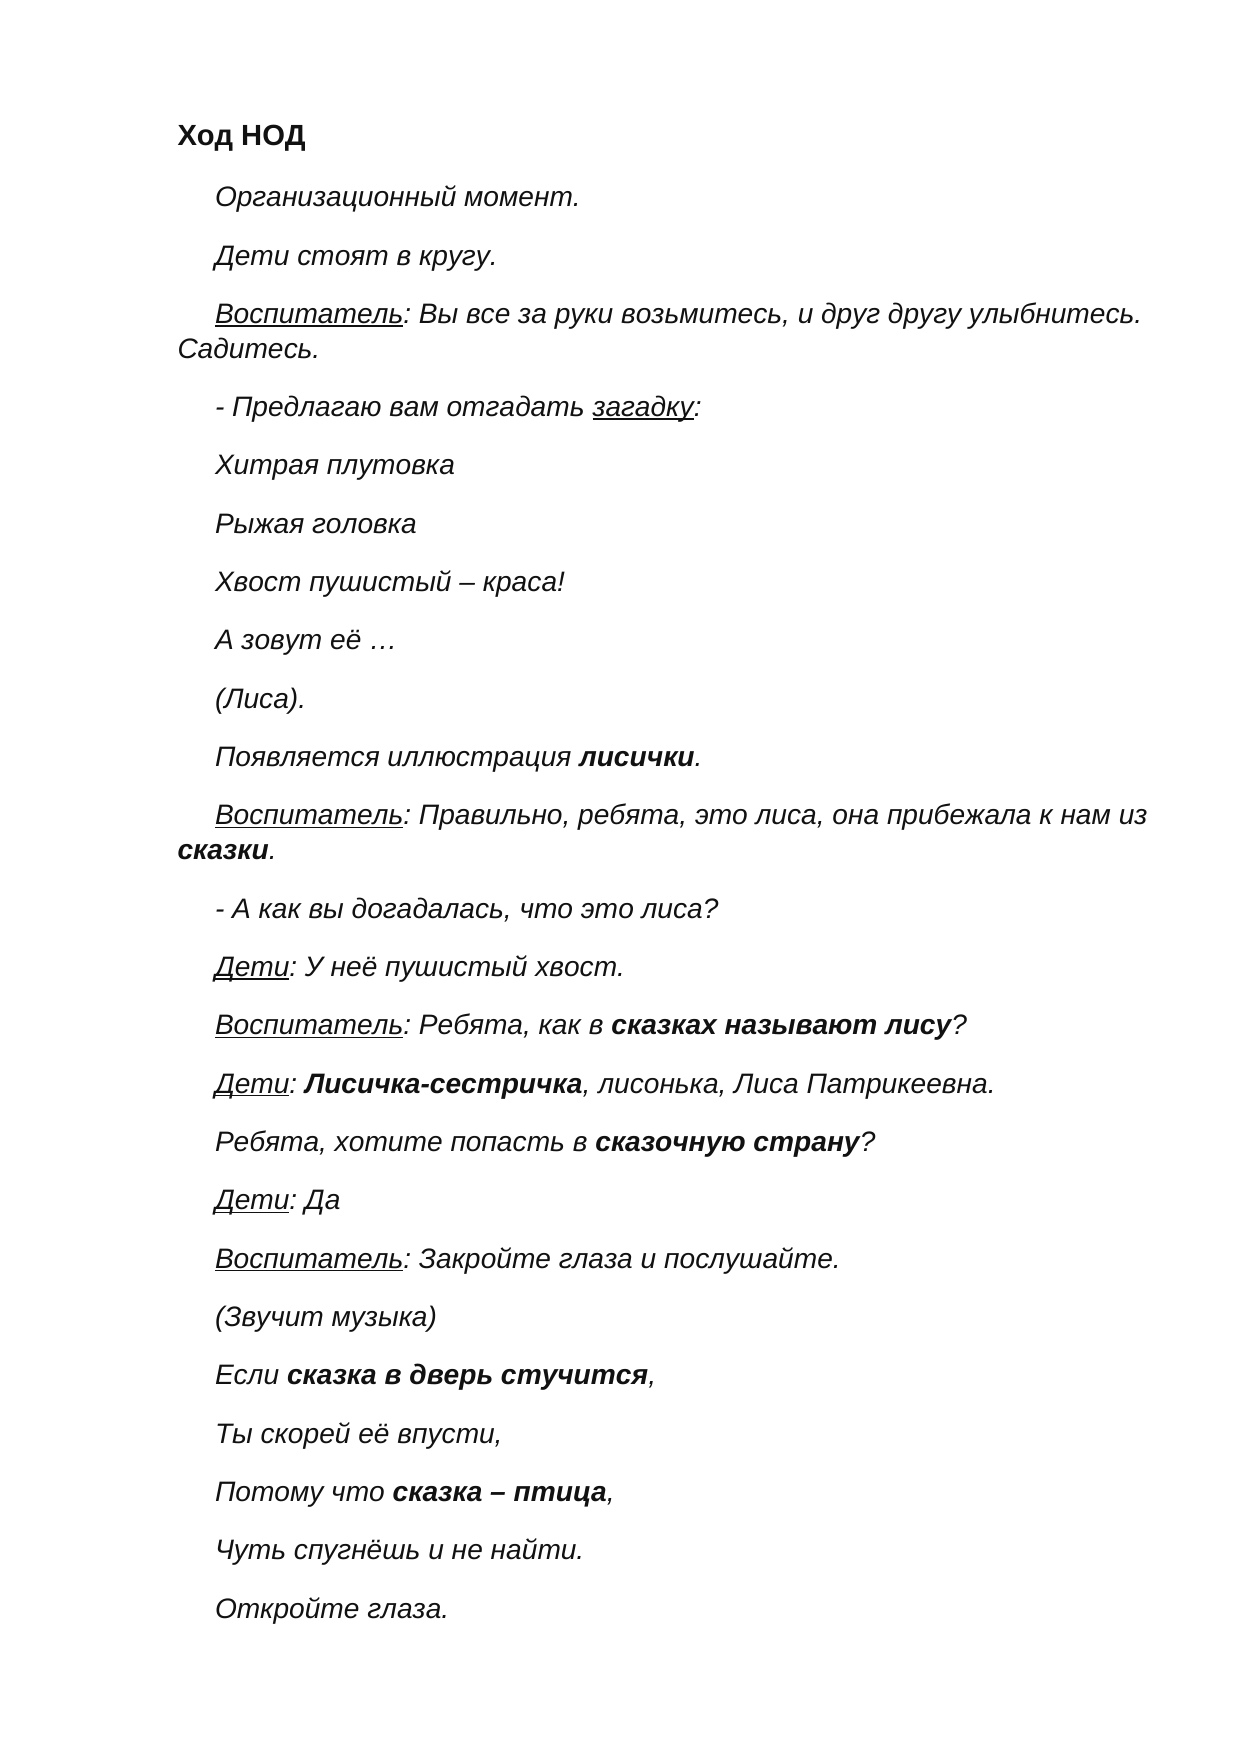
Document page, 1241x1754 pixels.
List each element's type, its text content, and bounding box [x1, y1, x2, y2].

text Откройте глаза. [177, 1592, 1152, 1624]
text - А как вы догадалась, что это лиса? [177, 892, 1152, 924]
text (Лиса). [177, 682, 1152, 714]
text Дети: Лисичка-сестричка, лисонька, Лиса Патрикеевна. [177, 1067, 1152, 1099]
text Появляется иллюстрация лисички. [177, 740, 1152, 772]
text Если сказка в дверь стучится, [177, 1358, 1152, 1391]
text (Звучит музыка) [177, 1300, 1152, 1332]
text Воспитатель: Правильно, ребята, это лиса, она прибежала к нам из сказки. [177, 798, 1152, 866]
text Организационный момент. [177, 180, 1152, 212]
text Рыжая головка [177, 507, 1152, 539]
text Воспитатель: Вы все за руки возьмитесь, и друг другу улыбнитесь. Садитесь. [177, 297, 1152, 364]
text Ты скорей её впусти, [177, 1417, 1152, 1449]
text Воспитатель: Закройте глаза и послушайте. [177, 1242, 1152, 1274]
text Хитрая плутовка [177, 448, 1152, 481]
text Дети стоят в кругу. [177, 238, 1152, 271]
text Дети: Да [177, 1183, 1152, 1216]
text Потому что сказка – птица, [177, 1475, 1152, 1507]
text Дети: У неё пушистый хвост. [177, 950, 1152, 982]
text Воспитатель: Ребята, как в сказках называют лису? [177, 1008, 1152, 1041]
text Чуть спугнёшь и не найти. [177, 1533, 1152, 1566]
subtitle Ход НОД [177, 118, 1152, 152]
text Хвост пушистый – краса! [177, 565, 1152, 597]
text А зовут её … [177, 623, 1152, 656]
text - Предлагаю вам отгадать загадку: [177, 390, 1152, 422]
text Ребята, хотите попасть в сказочную страну? [177, 1125, 1152, 1157]
